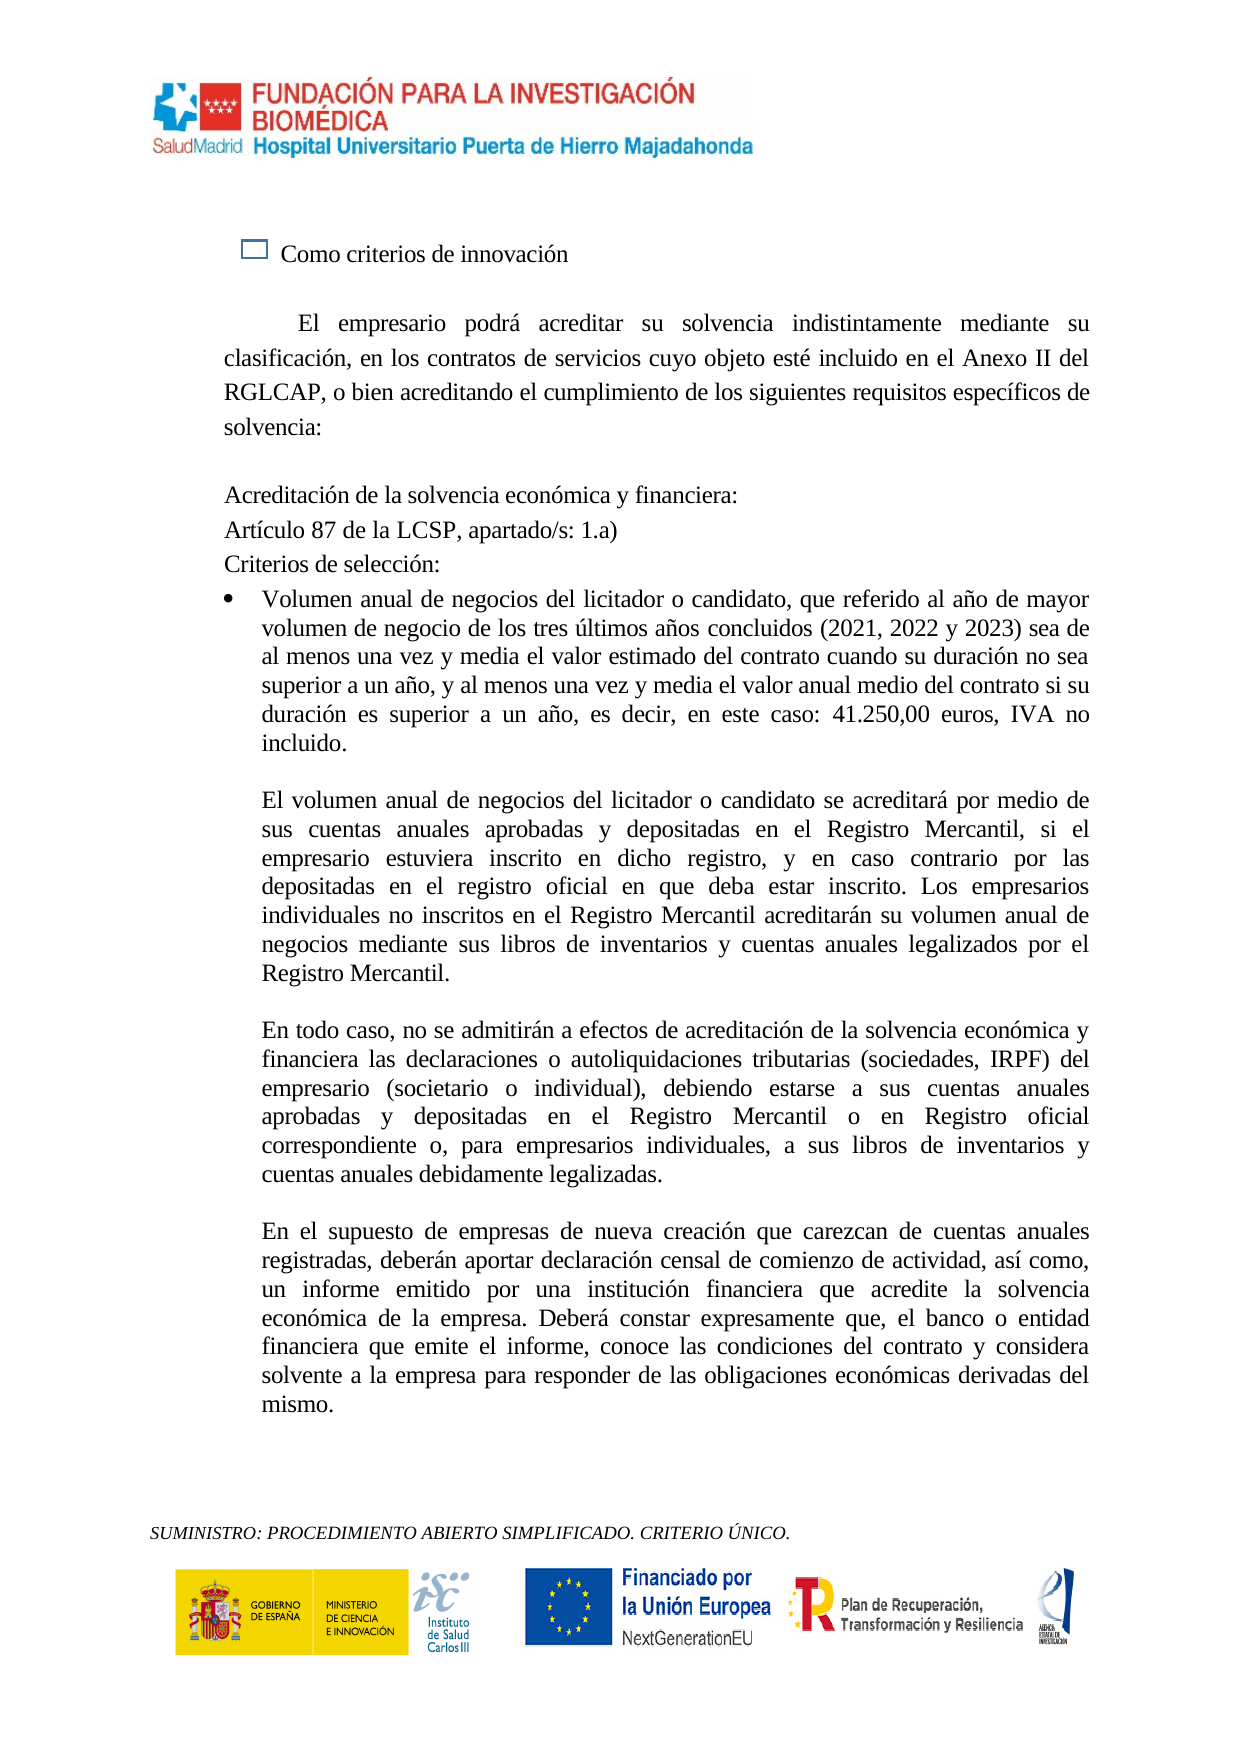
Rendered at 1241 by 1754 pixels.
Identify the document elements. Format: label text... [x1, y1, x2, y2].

text El empresario podrá acreditar su solvencia indistintamente mediante su clasificación, en los contratos de servicios cuyo objeto esté incluido en el Anexo II del RGLCAP, o bien acreditando el cumplimiento de los siguientes requisitos específicos de solvencia: [167, 308, 1090, 440]
picture [150, 75, 755, 161]
text En el supuesto de empresas de nueva creación que carezcan de cuentas anuales registradas, deberán aportar declaración censal de comienzo de actividad, así como, un informe emitido por una institución financiera que acredite la solvencia económica de la empresa. Deberá constar expresamente que, el banco o entidad financiera que emite el informe, conoce las condiciones del contrato y considera solvente a la empresa para responder de las obligaciones económicas derivadas del mismo. [261, 1216, 1090, 1418]
list Volumen anual de negocios del licitador o candidato, que referido al año de mayor volumen de negocio de los tres últimos años concluidos (2021, 2022 y 2023) sea de al menos una vez y media el valor estimado del contrato cuando su duración no sea superior a un año, y al menos una vez y media el valor anual medio del contrato si su duración es superior a un año, es decir, en este caso: 41.250,00 euros, IVA no incluido. [224, 584, 1090, 756]
text El volumen anual de negocios del licitador o candidato se acreditará por medio de sus cuentas anuales aprobadas y depositadas en el Registro Mercantil, si el empresario estuviera inscrito en dicho registro, y en caso contrario por las depositadas en el registro oficial en que deba estar inscrito. Los empresarios individuales no inscritos en el Registro Mercantil acreditarán su volumen anual de negocios mediante sus libros de inventarios y cuentas anuales legalizados por el Registro Mercantil. [261, 785, 1090, 986]
picture [522, 1557, 1084, 1655]
text Criterios de selección: [150, 549, 1090, 578]
picture [175, 1569, 477, 1655]
text En todo caso, no se admitirán a efectos de acreditación de la solvencia económica y financiera las declaraciones o autoliquidaciones tributarias (sociedades, IRPF) del empresario (societario o individual), debiendo estarse a sus cuentas anuales aprobadas y depositadas en el Registro Mercantil o en Registro oficial correspondiente o, para empresarios individuales, a sus libros de inventarios y cuentas anuales debidamente legalizadas. [261, 1015, 1090, 1188]
text Artículo 87 de la LCSP, apartado/s: 1.a) [150, 515, 1090, 544]
text Acreditación de la solvencia económica y financiera: [150, 481, 1090, 509]
text Como criterios de innovación [224, 239, 1090, 268]
